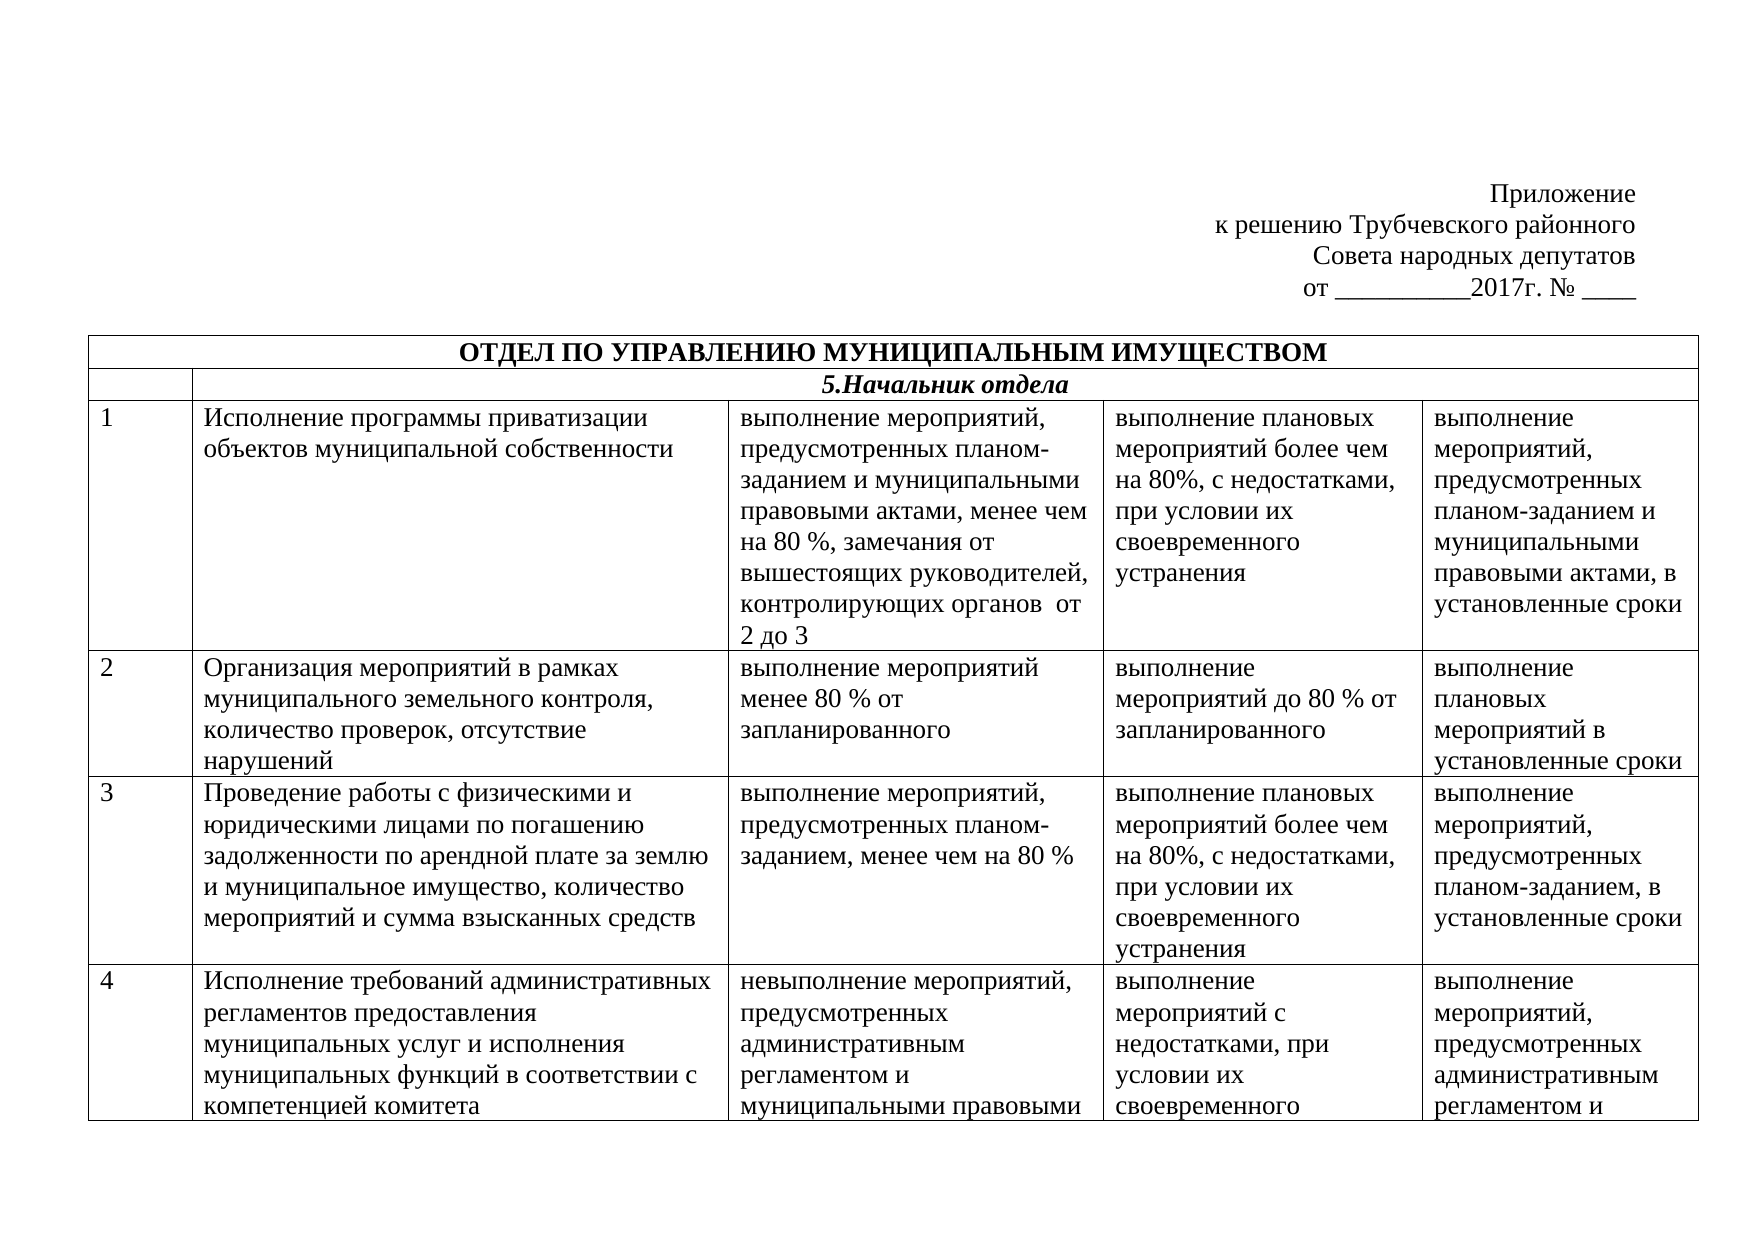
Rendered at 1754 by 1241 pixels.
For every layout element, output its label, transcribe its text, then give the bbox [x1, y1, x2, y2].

table_cell Проведение работы с физическими и юридическими лицами по погашению задолженности по арендной плате за землю и муниципальное имущество, количество мероприятий и сумма взысканных средств [193, 777, 728, 963]
table_cell Исполнение программы приватизации объектов муниципальной собственности [193, 401, 728, 650]
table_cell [1423, 965, 1698, 1120]
text Приложение [118, 177, 1636, 208]
table_cell выполнение плановых мероприятий в установленные сроки [1423, 651, 1698, 776]
table_cell выполнение мероприятий менее 80 % от запланированного [729, 651, 1103, 776]
text Совета народных депутатов [118, 239, 1636, 271]
table_cell 3 [89, 777, 192, 963]
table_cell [193, 965, 728, 1120]
table_header ОТДЕЛ ПО УПРАВЛЕНИЮ МУНИЦИПАЛЬНЫМ ИМУЩЕСТВОМ [89, 336, 1698, 367]
table_cell выполнение мероприятий, предусмотренных планом-заданием и муниципальными правовыми актами, менее чем на 80 %, замечания от вышестоящих руководителей, контролирующих органов от 2 до 3 [729, 401, 1103, 650]
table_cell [1104, 965, 1422, 1120]
table_cell выполнение мероприятий, предусмотренных планом-заданием, в установленные сроки [1423, 777, 1698, 963]
table_cell [89, 369, 192, 400]
table_cell выполнение плановых мероприятий более чем на 80%, с недостатками, при условии их своевременного устранения [1104, 777, 1422, 963]
table_cell 5.Начальник отдела [193, 369, 1698, 400]
table_cell выполнение плановых мероприятий более чем на 80%, с недостатками, при условии их своевременного устранения [1104, 401, 1422, 650]
table_cell выполнение мероприятий, предусмотренных планом-заданием, менее чем на 80 % [729, 777, 1103, 963]
table_cell выполнение мероприятий до 80 % от запланированного [1104, 651, 1422, 776]
text от __________2017г. № ____ [118, 271, 1636, 302]
table_cell 1 [89, 401, 192, 650]
table_cell 4 [89, 965, 192, 1120]
table_cell Организация мероприятий в рамках муниципального земельного контроля, количество проверок, отсутствие нарушений [193, 651, 728, 776]
table_cell выполнение мероприятий, предусмотренных планом-заданием и муниципальными правовыми актами, в установленные сроки [1423, 401, 1698, 650]
table_cell 2 [89, 651, 192, 776]
text к решению Трубчевского районного [118, 208, 1636, 239]
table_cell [729, 965, 1103, 1120]
